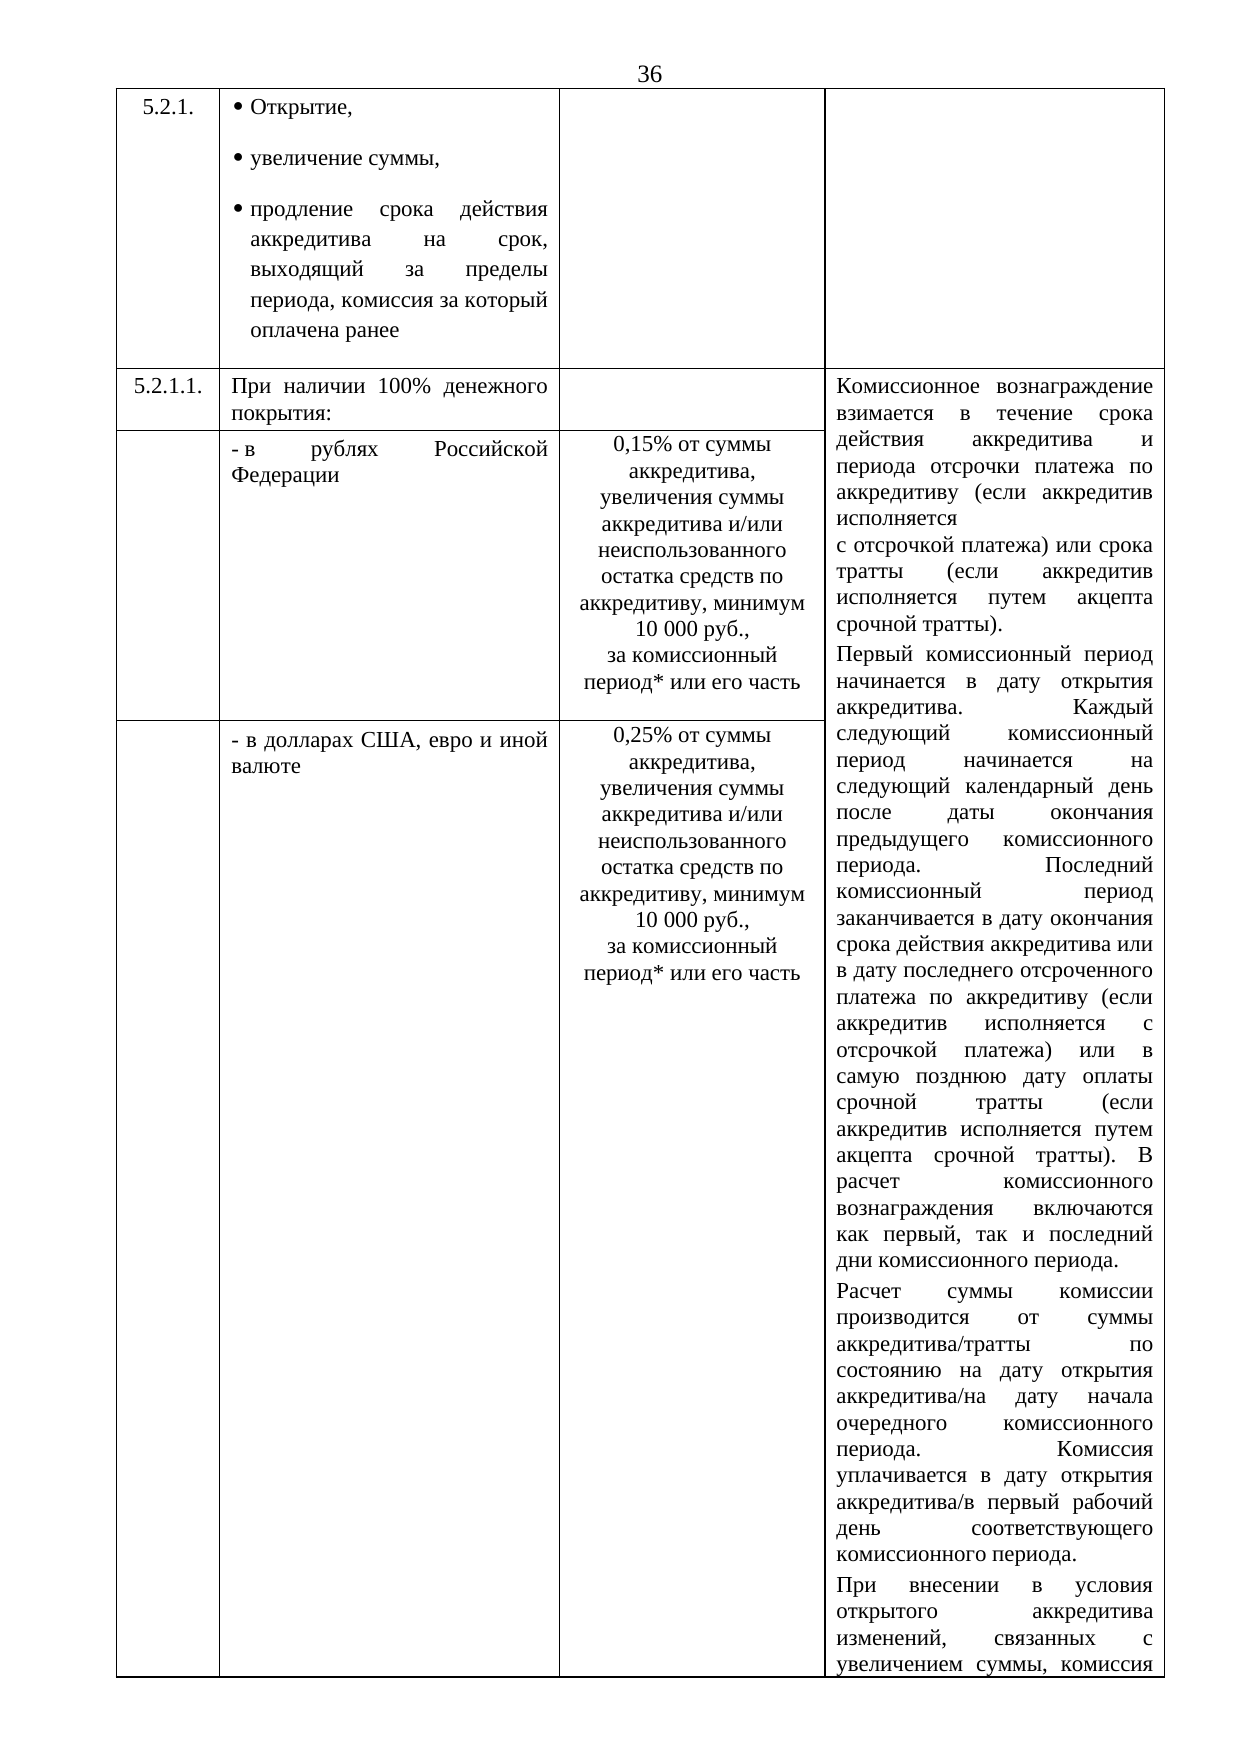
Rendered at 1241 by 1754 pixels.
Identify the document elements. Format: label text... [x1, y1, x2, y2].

table_cell - в рублях Российской Федерации [220, 431, 559, 720]
table_cell При наличии 100% денежного покрытия: [220, 369, 559, 429]
table_cell [117, 431, 219, 720]
table_cell [560, 89, 824, 367]
table_cell 0,15% от суммы аккредитива, увеличения суммы аккредитива и/или неиспользованного остатка средств по аккредитиву, минимум 10 000 руб., за комиссионный период* или его часть [560, 431, 824, 720]
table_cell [220, 721, 559, 1676]
table_cell Открытие, увеличение суммы, продление срока действия аккредитива на срок, выходящий за пределы периода, комиссия за который оплачена ранее [220, 89, 559, 367]
table_cell 5.2.1. [117, 89, 219, 367]
table_cell [826, 89, 1164, 367]
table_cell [560, 721, 824, 1676]
table_cell [560, 369, 824, 429]
table_cell [117, 721, 219, 1676]
table_cell 5.2.1.1. [117, 369, 219, 429]
table_cell Комиссионное вознаграждение взимается в течение срока действия аккредитива и периода отсрочки платежа по аккредитиву (если аккредитив исполняется с отсрочкой платежа) или срока тратты (если аккредитив исполняется путем акцепта срочной тратты). Первый комиссионный период начинается в дату открытия аккредитива. Каждый следующий комиссионный период начинается на следующий календарный день после даты окончания предыдущего комиссионного периода. Последний комиссионный период заканчивается в дату окончания срока действия аккредитива или в дату последнего отсроченного платежа по аккредитиву (если аккредитив исполняется с отсрочкой платежа) или в самую позднюю дату оплаты срочной тратты (если аккредитив исполняется путем акцепта срочной тратты). В расчет комиссионного вознаграждения включаются как первый, так и последний дни комиссионного периода. Расчет суммы комиссии производится от суммы аккредитива/тратты по состоянию на дату открытия аккредитива/на дату начала очередного комиссионного периода. Комиссия уплачивается в дату открытия аккредитива/в первый рабочий день соответствующего комиссионного периода. При внесении в условия открытого аккредитива изменений, связанных с увеличением суммы, комиссия рассчитывается от суммы увеличения и уплачивается в дату осуществления операции за период, который начинается в дату внесения изменения и заканчивается в дату окончания текущего комиссионного периода. Если в комиссионный период, за который была уплачена комиссия, был совершен платеж по аккредитиву/был совершен акцепт или платеж по тратте/сумма аккредитива была уменьшена/ аккредитив был закрыт, сумма комиссии не пересчитывается и не возвращается Банком. [826, 369, 1164, 1676]
